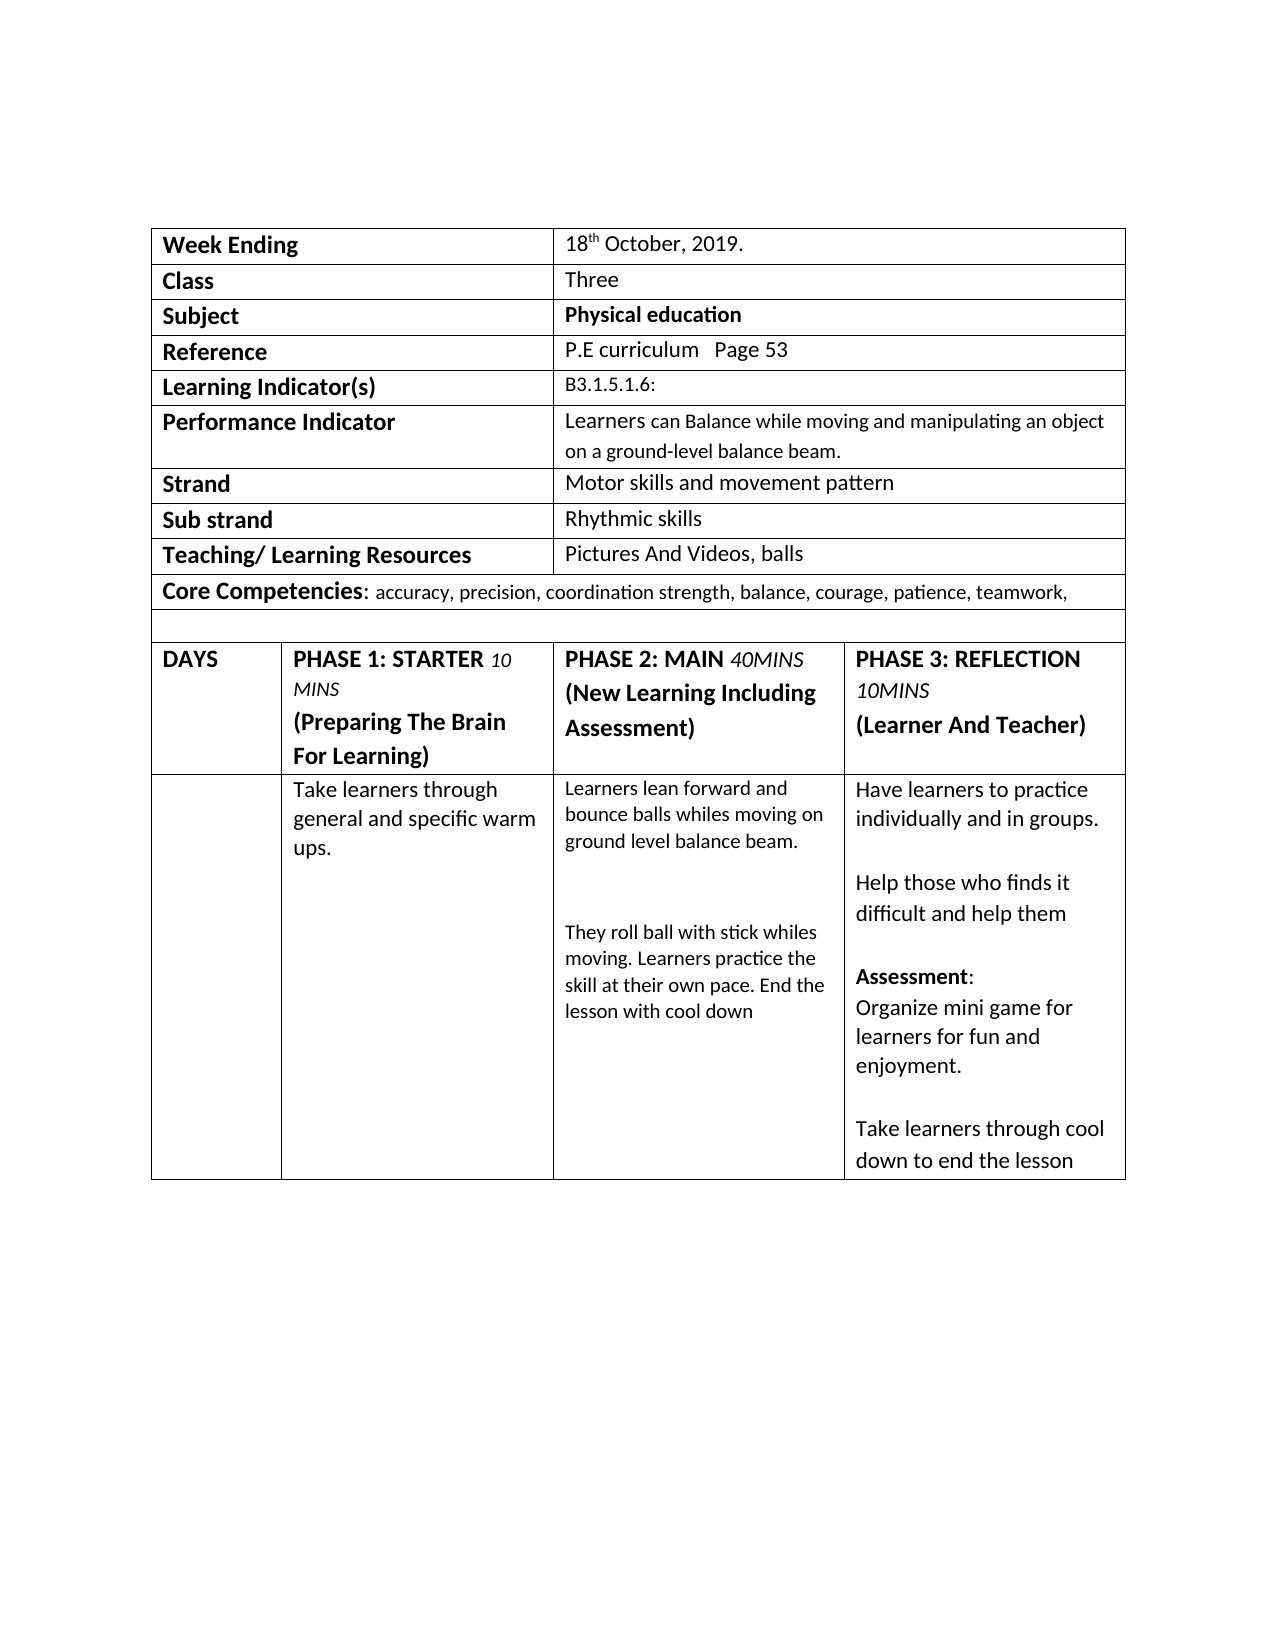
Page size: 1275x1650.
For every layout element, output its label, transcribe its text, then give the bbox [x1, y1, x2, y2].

table_cell Reference [152, 336, 553, 370]
table_cell B3.1.5.1.6: [554, 371, 1125, 405]
table_cell DAYS [152, 643, 281, 774]
table_cell Three [554, 265, 1125, 299]
table_cell Class [152, 265, 553, 299]
table_cell Strand [152, 469, 553, 503]
table_cell P.E curriculum Page 53 [554, 336, 1125, 370]
table_cell Sub strand [152, 504, 553, 538]
table_cell Have learners to practice individually and in groups. Help those who finds it difficult and help them Assessment: Organize mini game for learners for fun and enjoyment. Take learners through cool down to end the lesson [845, 775, 1125, 1178]
table_cell PHASE 3: REFLECTION 10MINS (Learner And Teacher) [845, 643, 1125, 774]
table_cell Subject [152, 300, 553, 334]
table_cell Learners can Balance while moving and manipulating an object on a ground-level balance beam. [554, 406, 1125, 467]
table_header 18th October, 2019. [554, 229, 1125, 264]
table_cell Learning Indicator(s) [152, 371, 553, 405]
table_cell [152, 775, 281, 1178]
table_cell [152, 610, 1125, 642]
table_header Week Ending [152, 229, 553, 264]
table_cell Physical education [554, 300, 1125, 334]
table_cell Learners lean forward and bounce balls whiles moving on ground level balance beam. They roll ball with stick whiles moving. Learners practice the skill at their own pace. End the lesson with cool down [554, 775, 844, 1178]
table_cell PHASE 1: STARTER 10 MINS (Preparing The Brain For Learning) [282, 643, 553, 774]
table_cell PHASE 2: MAIN 40MINS (New Learning Including Assessment) [554, 643, 844, 774]
table_cell Core Competencies: accuracy, precision, coordination strength, balance, courage, patience, teamwork, [152, 575, 1125, 609]
table_cell Take learners through general and specific warm ups. [282, 775, 553, 1178]
table_cell Rhythmic skills [554, 504, 1125, 538]
table_cell Pictures And Videos, balls [554, 539, 1125, 574]
table_cell Motor skills and movement pattern [554, 469, 1125, 503]
table_cell Teaching/ Learning Resources [152, 539, 553, 574]
table_cell Performance Indicator [152, 406, 553, 467]
